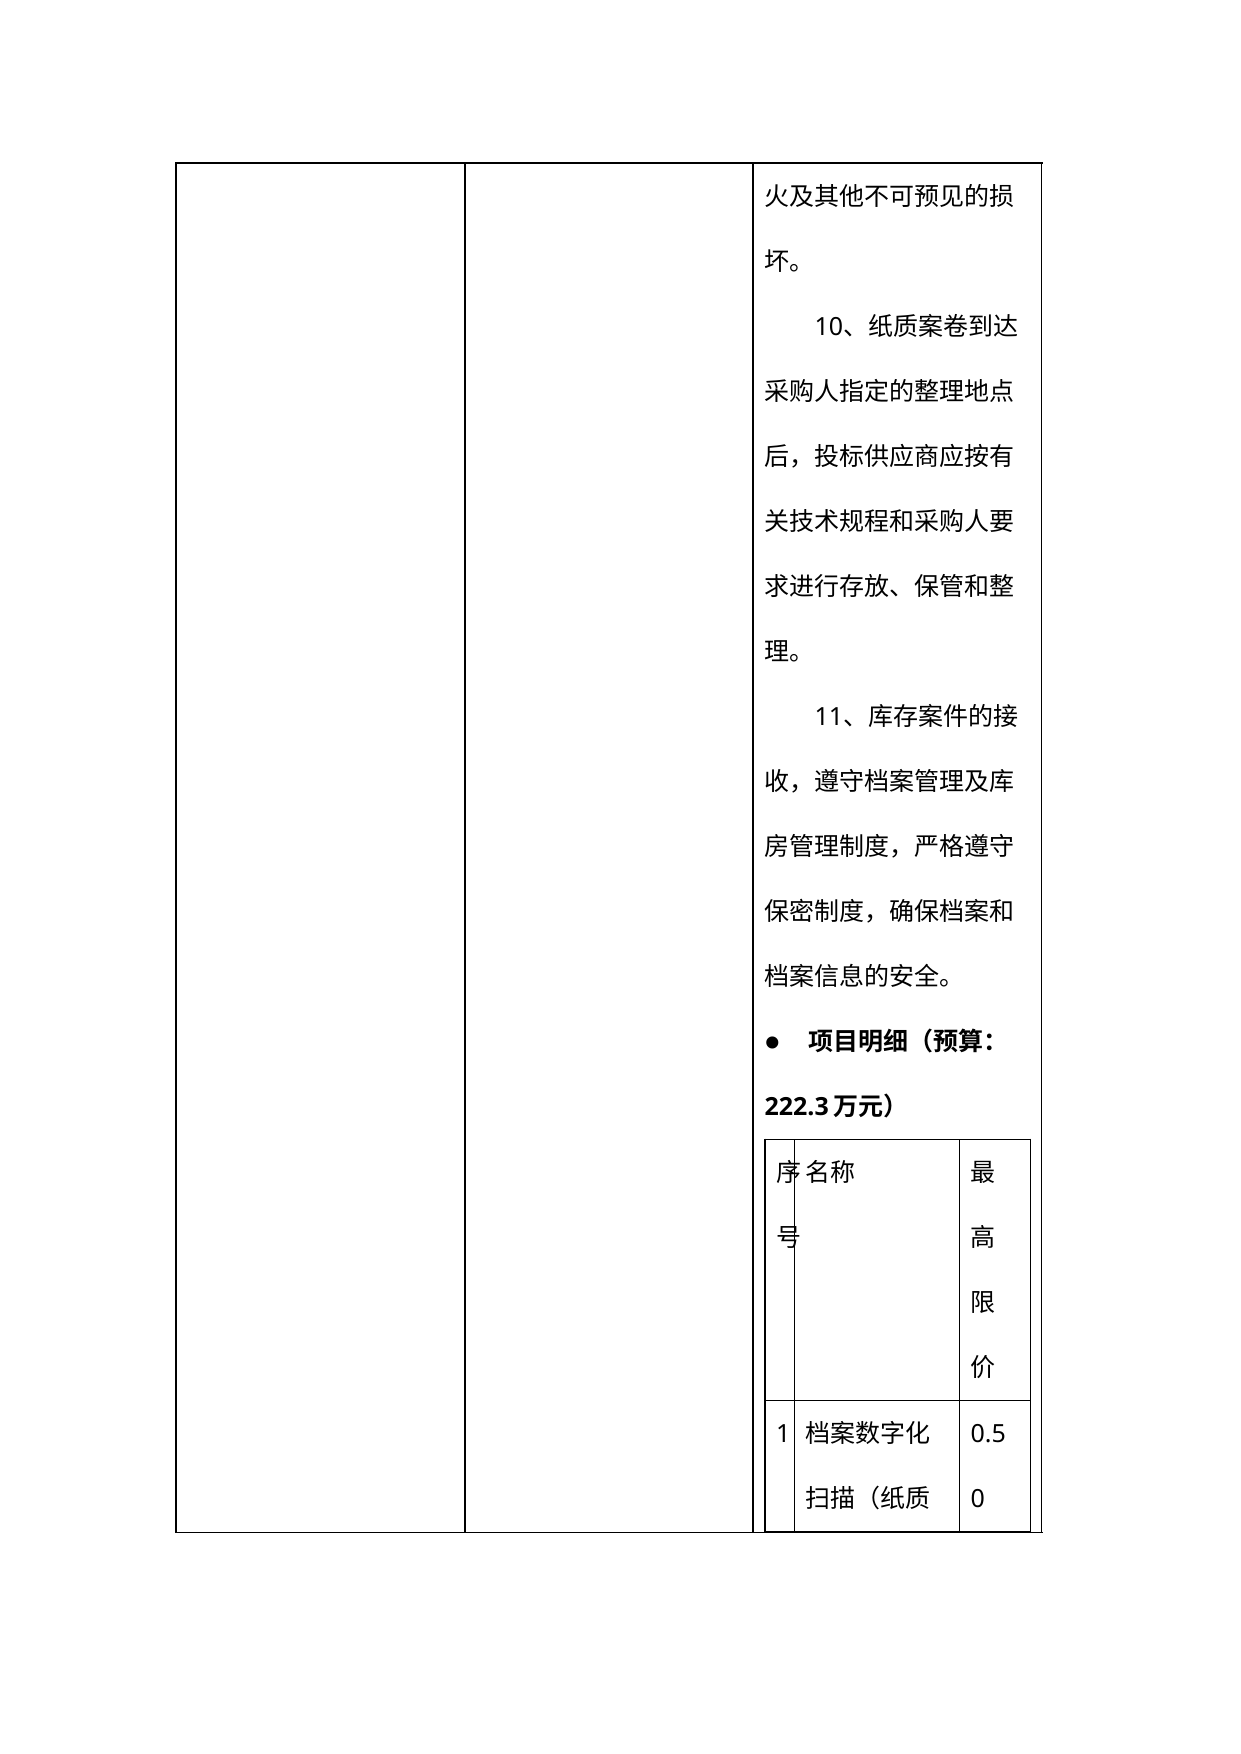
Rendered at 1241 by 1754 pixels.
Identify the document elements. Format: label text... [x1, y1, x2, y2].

table_cell 1 [177, 164, 464, 1532]
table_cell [754, 164, 1041, 1532]
table_cell [466, 164, 752, 1532]
